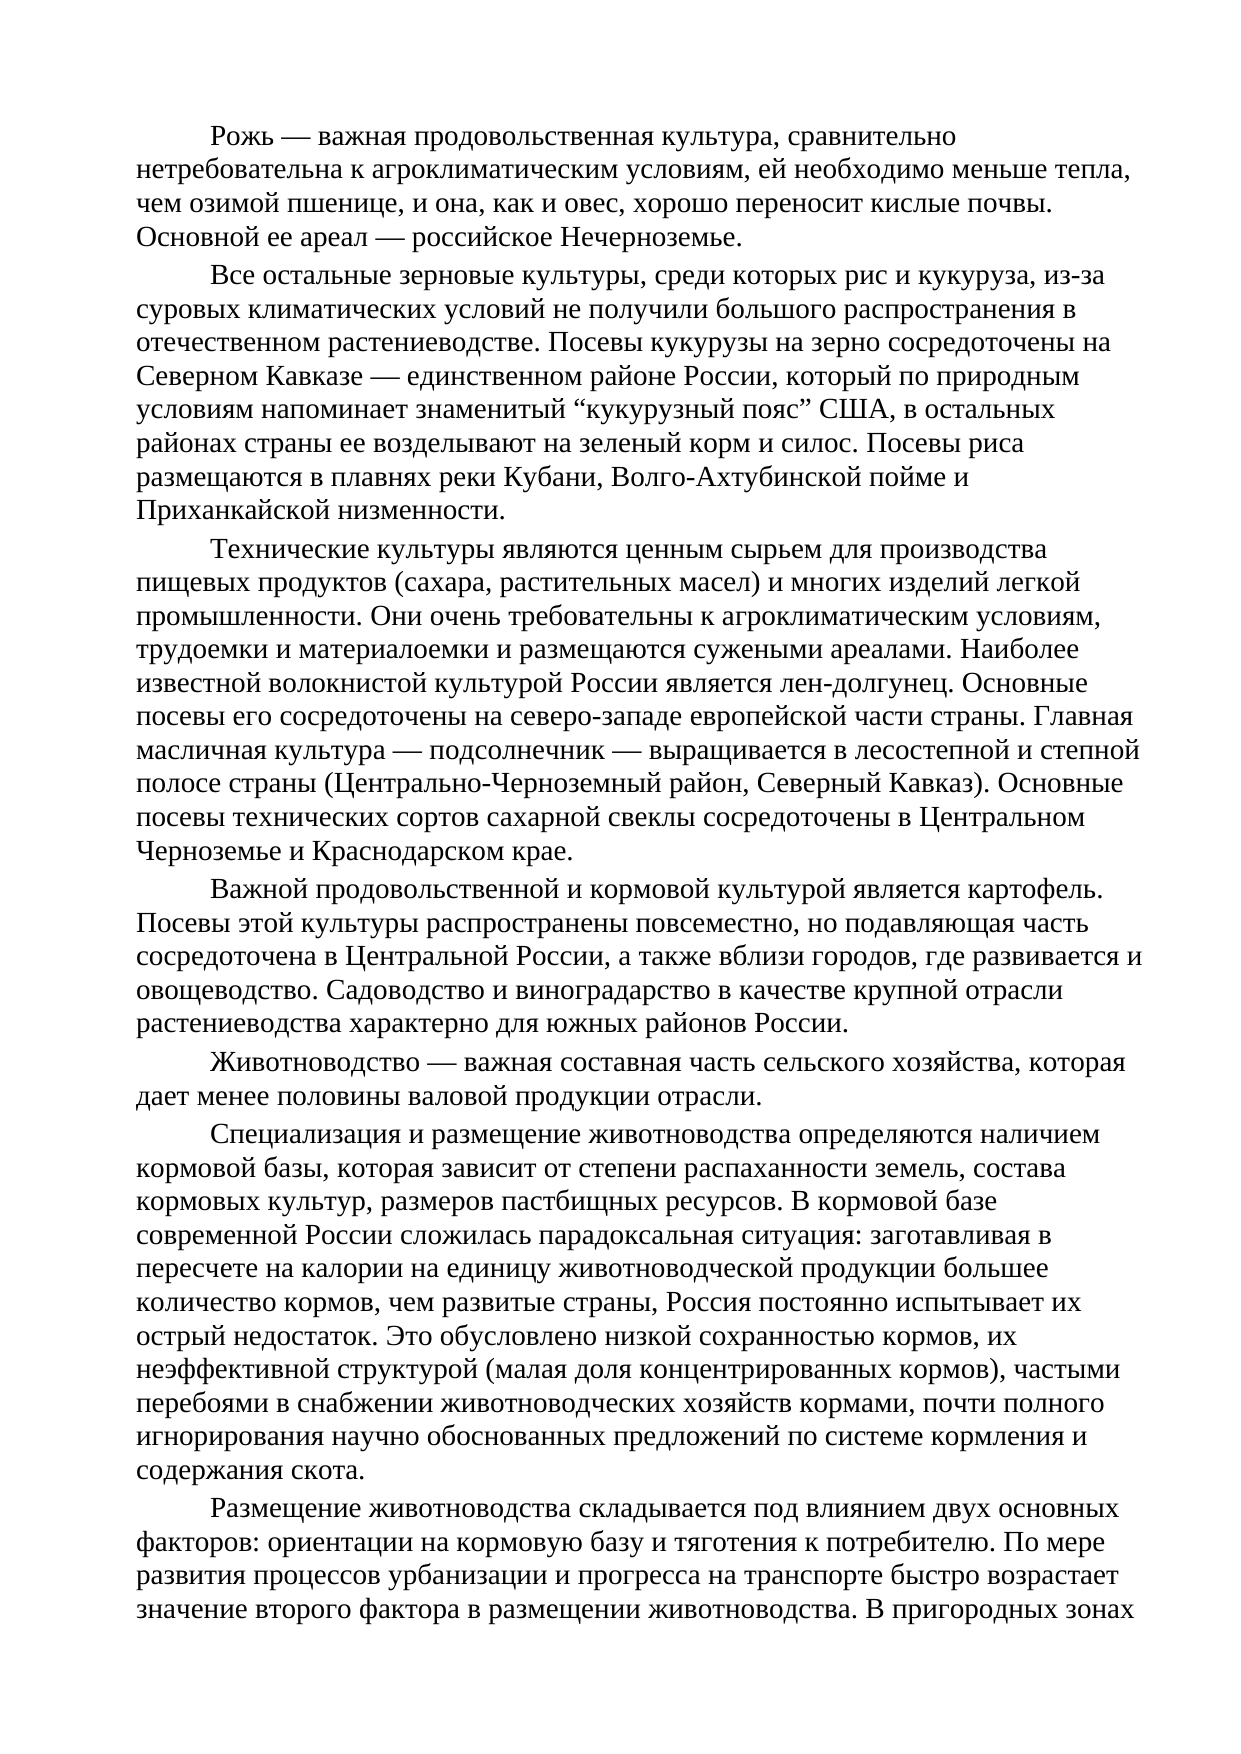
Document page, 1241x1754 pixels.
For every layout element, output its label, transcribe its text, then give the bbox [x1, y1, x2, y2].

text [136, 1490, 1146, 1624]
text Животноводство — важная составная часть сельского хозяйства, которая дает менее половины валовой продукции отрасли. [136, 1044, 1146, 1111]
text Все остальные зерновые культуры, среди которых рис и кукуруза, из-за суровых климатических условий не получили большого распространения в отечественном растениеводстве. Посевы кукурузы на зерно сосредоточены на Северном Кавказе — единственном районе России, который по природным условиям напоминает знаменитый “кукурузный пояс” США, в остальных районах страны ее возделывают на зеленый корм и силос. Посевы риса размещаются в плавнях реки Кубани, Волго-Ахтубинской пойме и Приханкайской низменности. [136, 257, 1146, 526]
text Технические культуры являются ценным сырьем для производства пищевых продуктов (сахара, растительных масел) и многих изделий легкой промышленности. Они очень требовательны к агроклиматическим условиям, трудоемки и материалоемки и размещаются сужеными ареалами. Наиболее известной волокнистой культурой России является лен-долгунец. Основные посевы его сосредоточены на северо-западе европейской части страны. Главная масличная культура — подсолнечник — выращивается в лесостепной и степной полосе страны (Центрально-Черноземный район, Северный Кавказ). Основные посевы технических сортов сахарной свеклы сосредоточены в Центральном Черноземье и Краснодарском крае. [136, 531, 1146, 866]
text Важной продовольственной и кормовой культурой является картофель. Посевы этой культуры распространены повсеместно, но подавляющая часть сосредоточена в Центральной России, а также вблизи городов, где развивается и овощеводство. Садоводство и виноградарство в качестве крупной отрасли растениеводства характерно для южных районов России. [136, 871, 1146, 1039]
text Специализация и размещение животноводства определяются наличием кормовой базы, которая зависит от степени распаханности земель, состава кормовых культур, размеров пастбищных ресурсов. В кормовой базе современной России сложилась парадоксальная ситуация: заготавливая в пересчете на калории на единицу животноводческой продукции большее количество кормов, чем развитые страны, Россия постоянно испытывает их острый недостаток. Это обусловлено низкой сохранностью кормов, их неэффективной структурой (малая доля концентрированных кормов), частыми перебоями в снабжении животноводческих хозяйств кормами, почти полного игнорирования научно обоснованных предложений по системе кормления и содержания скота. [136, 1116, 1146, 1485]
text Рожь — важная продовольственная культура, сравнительно нетребовательна к агроклиматическим условиям, ей необходимо меньше тепла, чем озимой пшенице, и она, как и овес, хорошо переносит кислые почвы. Основной ее ареал — российское Нечерноземье. [136, 118, 1146, 252]
